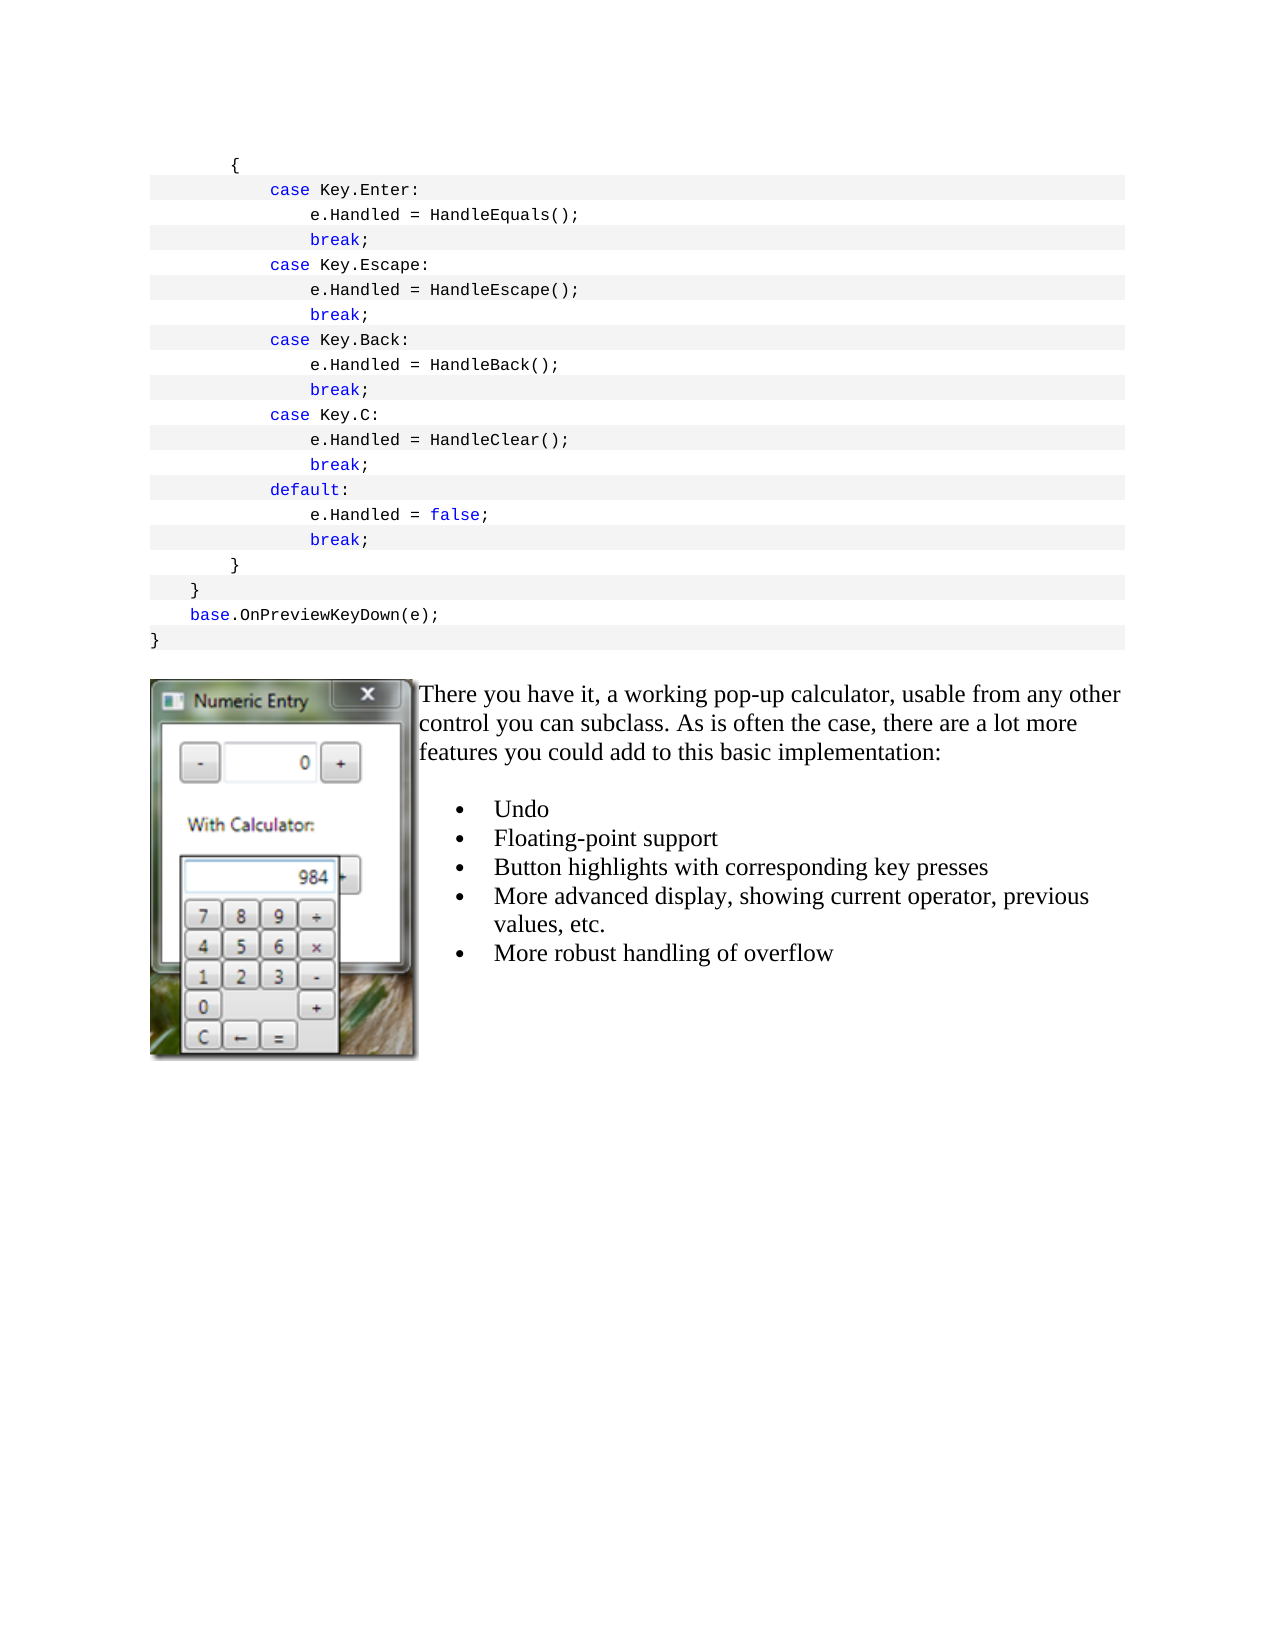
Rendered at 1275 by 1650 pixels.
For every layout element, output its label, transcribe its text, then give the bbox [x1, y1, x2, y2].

text e.Handled = HandleBack(); [150, 350, 1125, 375]
list Button highlights with corresponding key presses [419, 852, 1125, 881]
text break; [150, 450, 1125, 475]
text break; [150, 525, 1125, 550]
list Floating-point support [419, 823, 1125, 852]
text default: [150, 475, 1125, 500]
text case Key.C: [150, 400, 1125, 425]
text There you have it, a working pop-up calculator, usable from any other control you can subclass. As is often the case, there are a lot more features you could add to this basic implementation: [419, 679, 1125, 765]
text case Key.Escape: [150, 250, 1125, 275]
text } [150, 625, 1125, 650]
picture [150, 679, 419, 1061]
text e.Handled = HandleClear(); [150, 425, 1125, 450]
text } [150, 575, 1125, 600]
text e.Handled = HandleEscape(); [150, 275, 1125, 300]
text base.OnPreviewKeyDown(e); [150, 600, 1125, 625]
text case Key.Back: [150, 325, 1125, 350]
text break; [150, 300, 1125, 325]
text break; [150, 375, 1125, 400]
text break; [150, 225, 1125, 250]
text e.Handled = HandleEquals(); [150, 200, 1125, 225]
text case Key.Enter: [150, 175, 1125, 200]
text } [150, 550, 1125, 575]
list Undo [419, 794, 1125, 823]
text e.Handled = false; [150, 500, 1125, 525]
text { [150, 150, 1125, 175]
list More advanced display, showing current operator, previous values, etc. [419, 881, 1125, 938]
list More robust handling of overflow [419, 938, 1125, 967]
